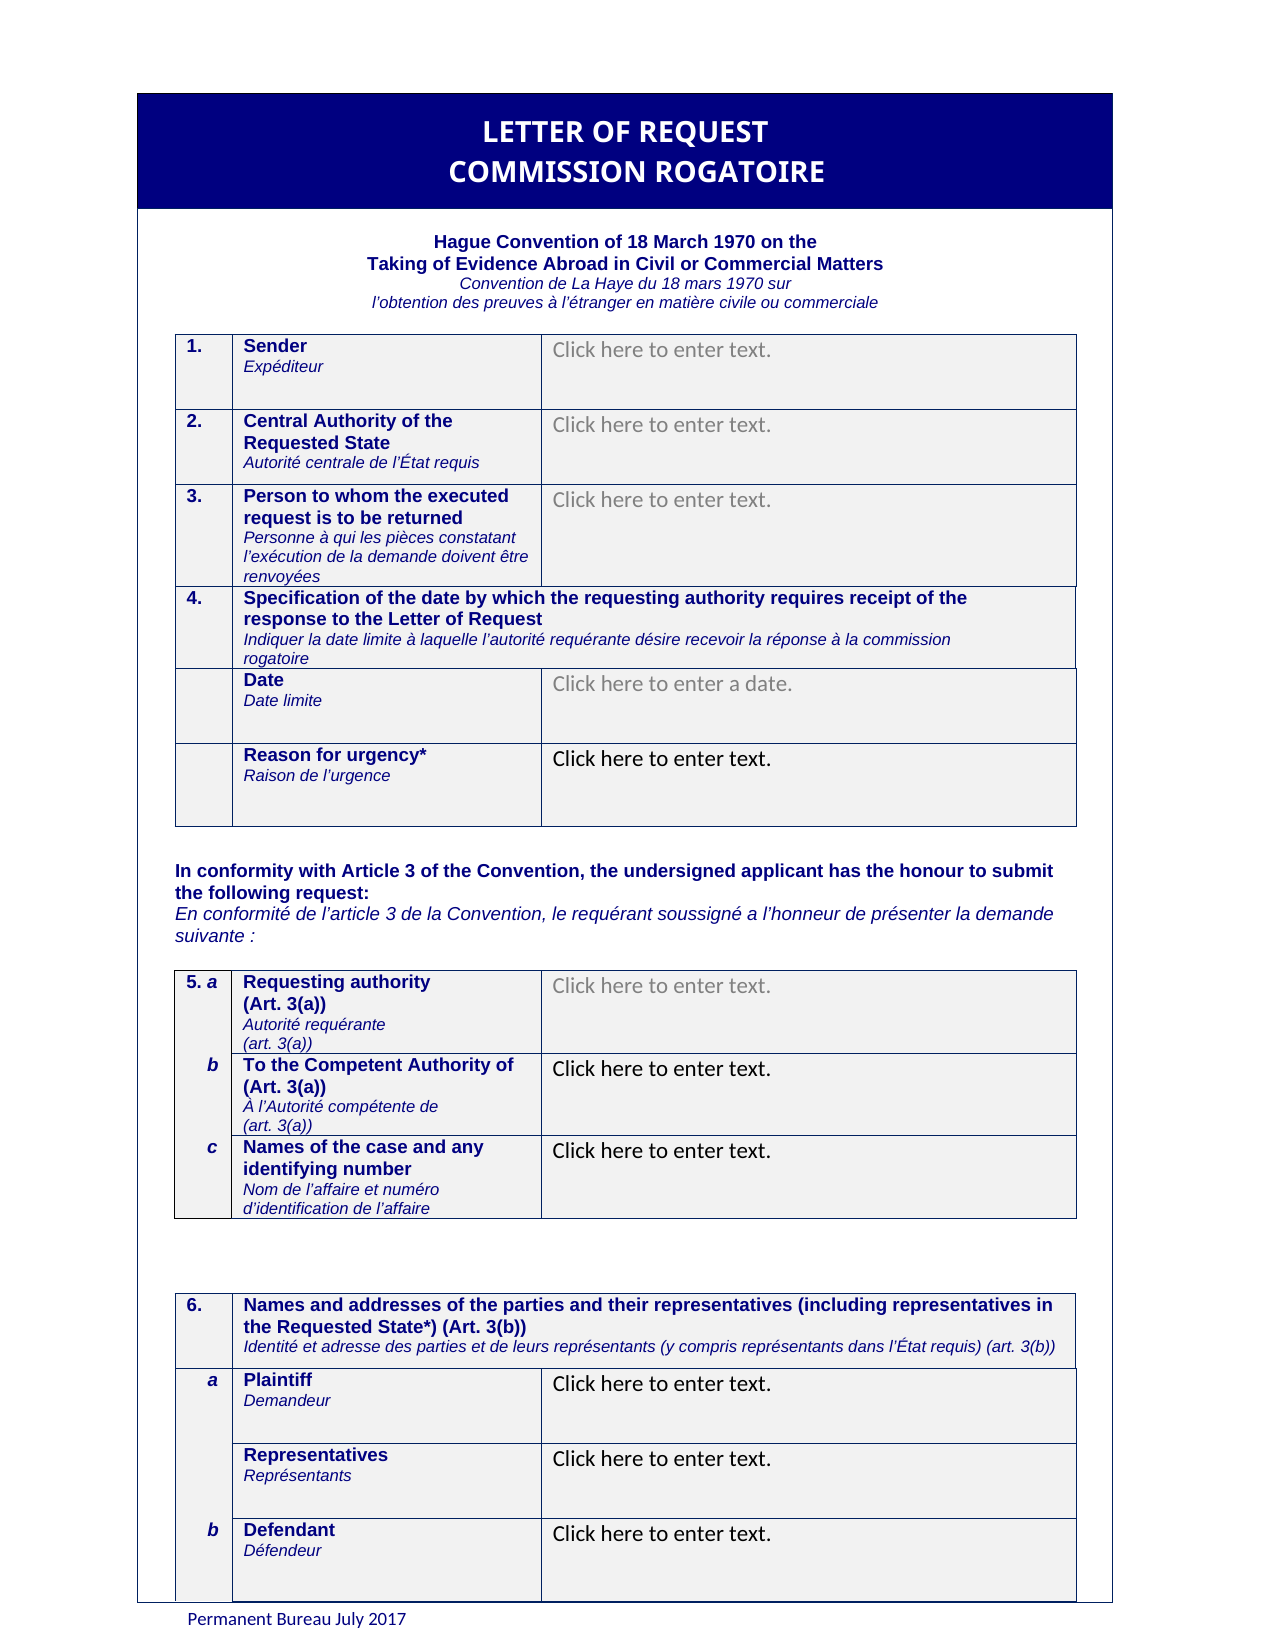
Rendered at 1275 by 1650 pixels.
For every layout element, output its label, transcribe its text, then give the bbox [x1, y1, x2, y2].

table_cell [138, 209, 1112, 1602]
table_header LETTER OF REQUEST COMMISSION ROGATOIRE [138, 94, 1112, 208]
